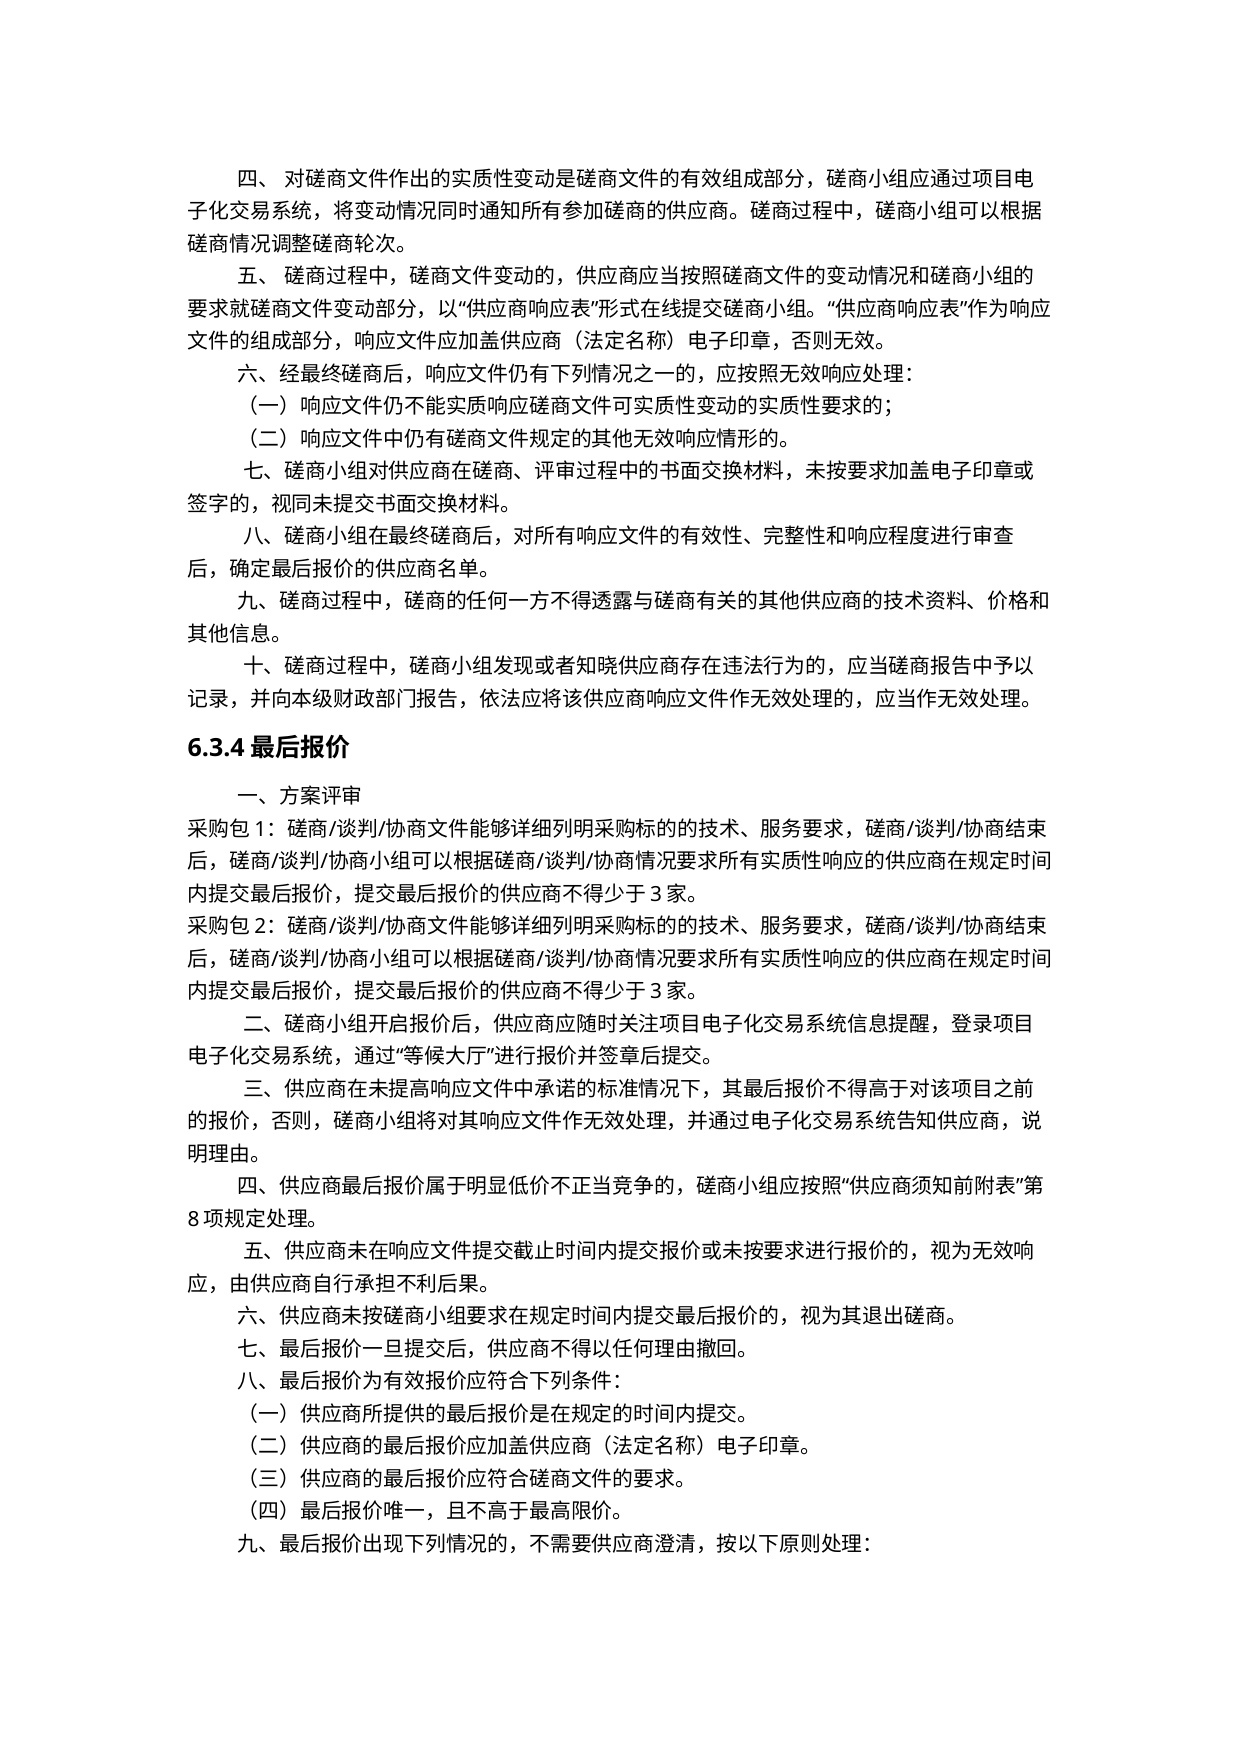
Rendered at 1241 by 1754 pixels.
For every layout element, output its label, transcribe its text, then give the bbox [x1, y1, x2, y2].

text 6.3.4最后报价 [187, 714, 1053, 779]
text 六、供应商未按磋商小组要求在规定时间内提交最后报价的，视为其退出磋商。 [187, 1299, 1053, 1332]
text 九、最后报价出现下列情况的，不需要供应商澄清，按以下原则处理： [187, 1527, 1053, 1559]
text （三）供应商的最后报价应符合磋商文件的要求。 [187, 1462, 1053, 1494]
text （二）响应文件中仍有磋商文件规定的其他无效响应情形的。 [187, 422, 1053, 454]
text 采购包1：磋商/谈判/协商文件能够详细列明采购标的的技术、服务要求，磋商/谈判/协商结束后，磋商/谈判/协商小组可以根据磋商/谈判/协商情况要求所有实质性响应的供应商在规定时间内提交最后报价，提交最后报价的供应商不得少于3家。 [187, 812, 1053, 909]
text 一、方案评审 [187, 779, 1053, 812]
text 四、 对磋商文件作出的实质性变动是磋商文件的有效组成部分，磋商小组应通过项目电子化交易系统，将变动情况同时通知所有参加磋商的供应商。磋商过程中，磋商小组可以根据磋商情况调整磋商轮次。 [187, 162, 1053, 259]
text 七、最后报价一旦提交后，供应商不得以任何理由撤回。 [187, 1332, 1053, 1364]
text 十、磋商过程中，磋商小组发现或者知晓供应商存在违法行为的，应当磋商报告中予以记录，并向本级财政部门报告，依法应将该供应商响应文件作无效处理的，应当作无效处理。 [187, 649, 1053, 714]
text 六、经最终磋商后，响应文件仍有下列情况之一的，应按照无效响应处理： [187, 357, 1053, 389]
text 七、磋商小组对供应商在磋商、评审过程中的书面交换材料，未按要求加盖电子印章或签字的，视同未提交书面交换材料。 [187, 454, 1053, 519]
text 二、磋商小组开启报价后，供应商应随时关注项目电子化交易系统信息提醒，登录项目电子化交易系统，通过“等候大厅”进行报价并签章后提交。 [187, 1007, 1053, 1072]
text 四、供应商最后报价属于明显低价不正当竞争的，磋商小组应按照“供应商须知前附表”第8项规定处理。 [187, 1169, 1053, 1234]
text 采购包2：磋商/谈判/协商文件能够详细列明采购标的的技术、服务要求，磋商/谈判/协商结束后，磋商/谈判/协商小组可以根据磋商/谈判/协商情况要求所有实质性响应的供应商在规定时间内提交最后报价，提交最后报价的供应商不得少于3家。 [187, 909, 1053, 1007]
text 五、供应商未在响应文件提交截止时间内提交报价或未按要求进行报价的，视为无效响应，由供应商自行承担不利后果。 [187, 1234, 1053, 1299]
text （二）供应商的最后报价应加盖供应商（法定名称）电子印章。 [187, 1429, 1053, 1462]
text 八、最后报价为有效报价应符合下列条件： [187, 1364, 1053, 1397]
text 九、磋商过程中，磋商的任何一方不得透露与磋商有关的其他供应商的技术资料、价格和其他信息。 [187, 584, 1053, 649]
text （四）最后报价唯一，且不高于最高限价。 [187, 1494, 1053, 1527]
text 八、磋商小组在最终磋商后，对所有响应文件的有效性、完整性和响应程度进行审查后，确定最后报价的供应商名单。 [187, 519, 1053, 584]
text （一）供应商所提供的最后报价是在规定的时间内提交。 [187, 1397, 1053, 1429]
text 三、供应商在未提高响应文件中承诺的标准情况下，其最后报价不得高于对该项目之前的报价，否则，磋商小组将对其响应文件作无效处理，并通过电子化交易系统告知供应商，说明理由。 [187, 1072, 1053, 1169]
text （一）响应文件仍不能实质响应磋商文件可实质性变动的实质性要求的； [187, 389, 1053, 422]
text 五、 磋商过程中，磋商文件变动的，供应商应当按照磋商文件的变动情况和磋商小组的要求就磋商文件变动部分，以“供应商响应表”形式在线提交磋商小组。“供应商响应表”作为响应文件的组成部分，响应文件应加盖供应商（法定名称）电子印章，否则无效。 [187, 259, 1053, 357]
